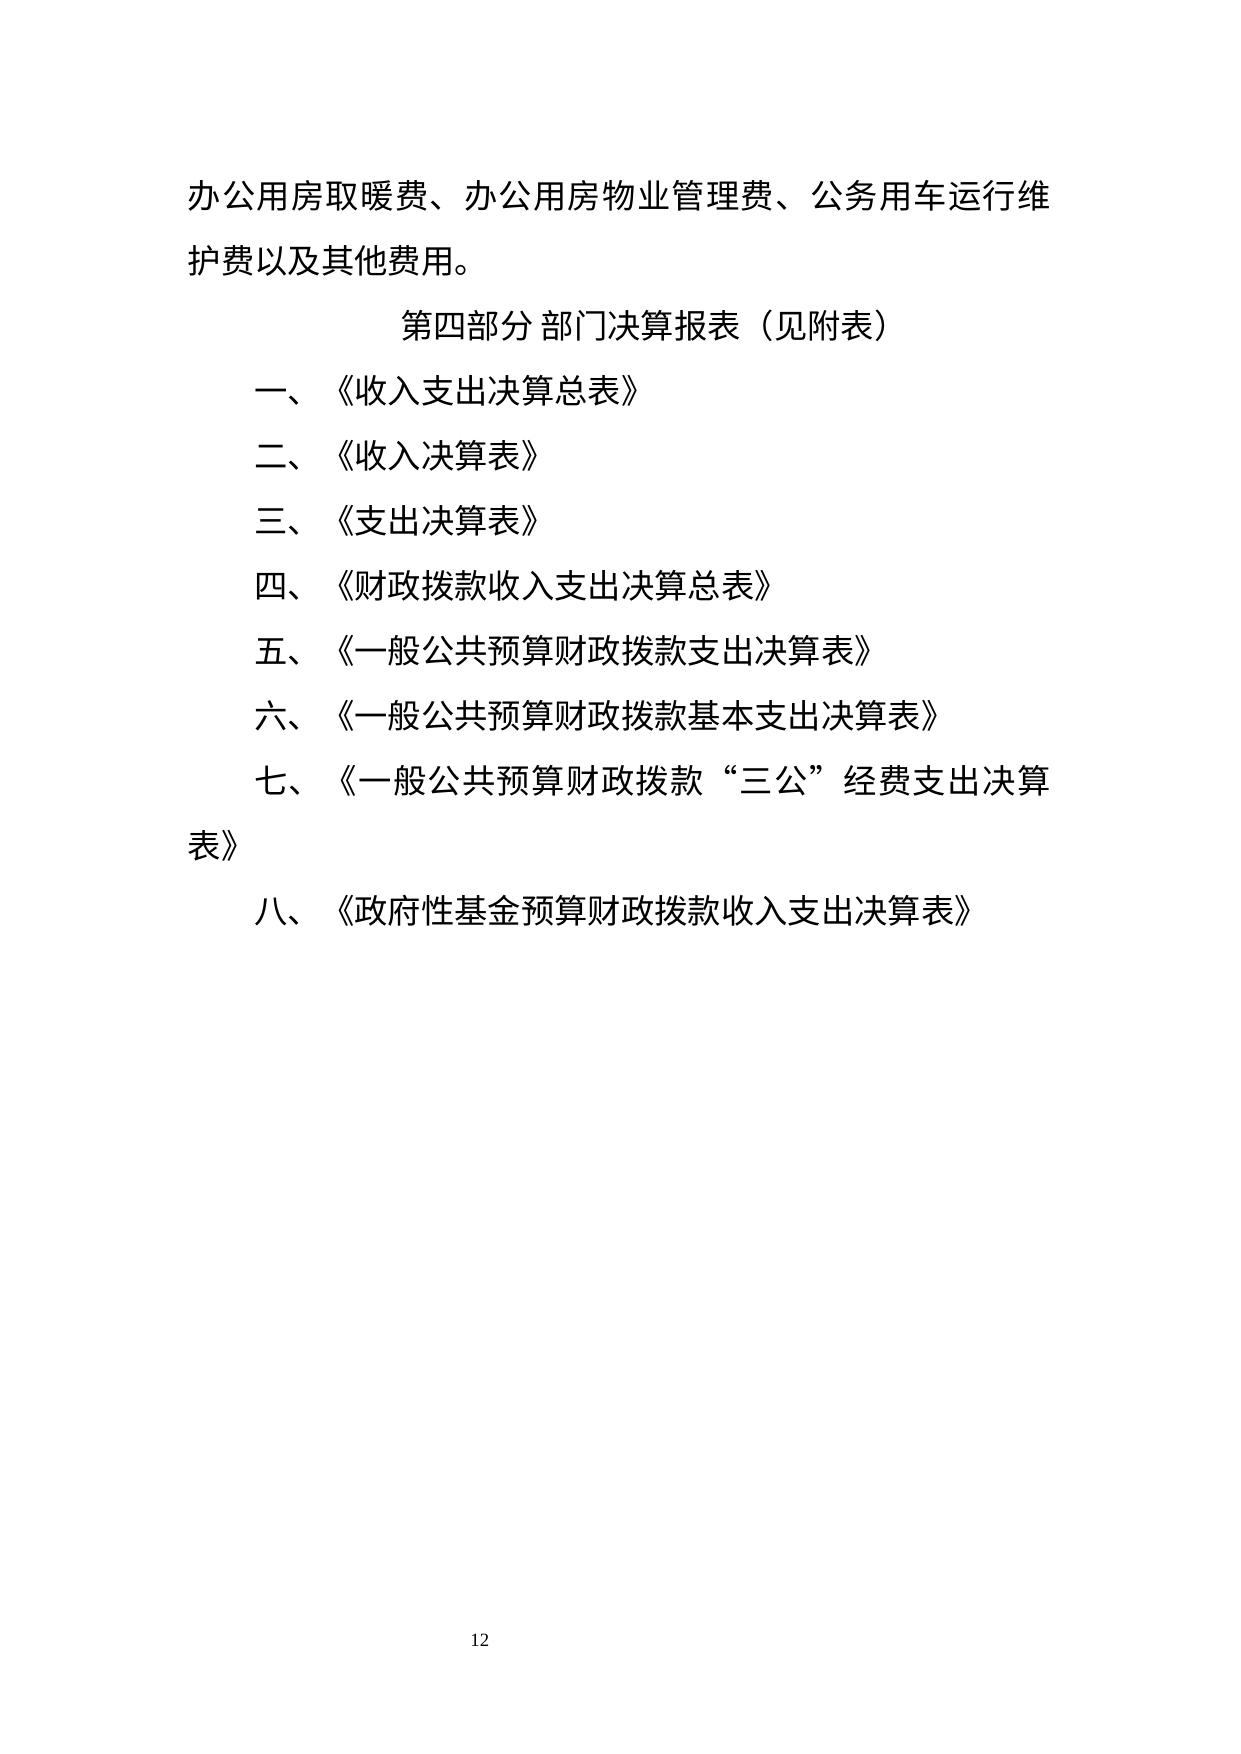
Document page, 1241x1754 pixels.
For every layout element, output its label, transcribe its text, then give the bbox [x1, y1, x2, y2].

text 第四部分 部门决算报表（见附表） [187, 292, 1053, 357]
text 五、《一般公共预算财政拨款支出决算表》 [187, 617, 1053, 682]
text 三、《支出决算表》 [187, 487, 1053, 552]
text 四、《财政拨款收入支出决算总表》 [187, 552, 1053, 617]
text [187, 162, 1053, 292]
text 二、《收入决算表》 [187, 422, 1053, 487]
text 八、《政府性基金预算财政拨款收入支出决算表》 [187, 877, 1053, 942]
text 七、《一般公共预算财政拨款“三公”经费支出决算表》 [187, 747, 1053, 877]
text 六、《一般公共预算财政拨款基本支出决算表》 [187, 682, 1053, 747]
text 一、《收入支出决算总表》 [187, 357, 1053, 422]
